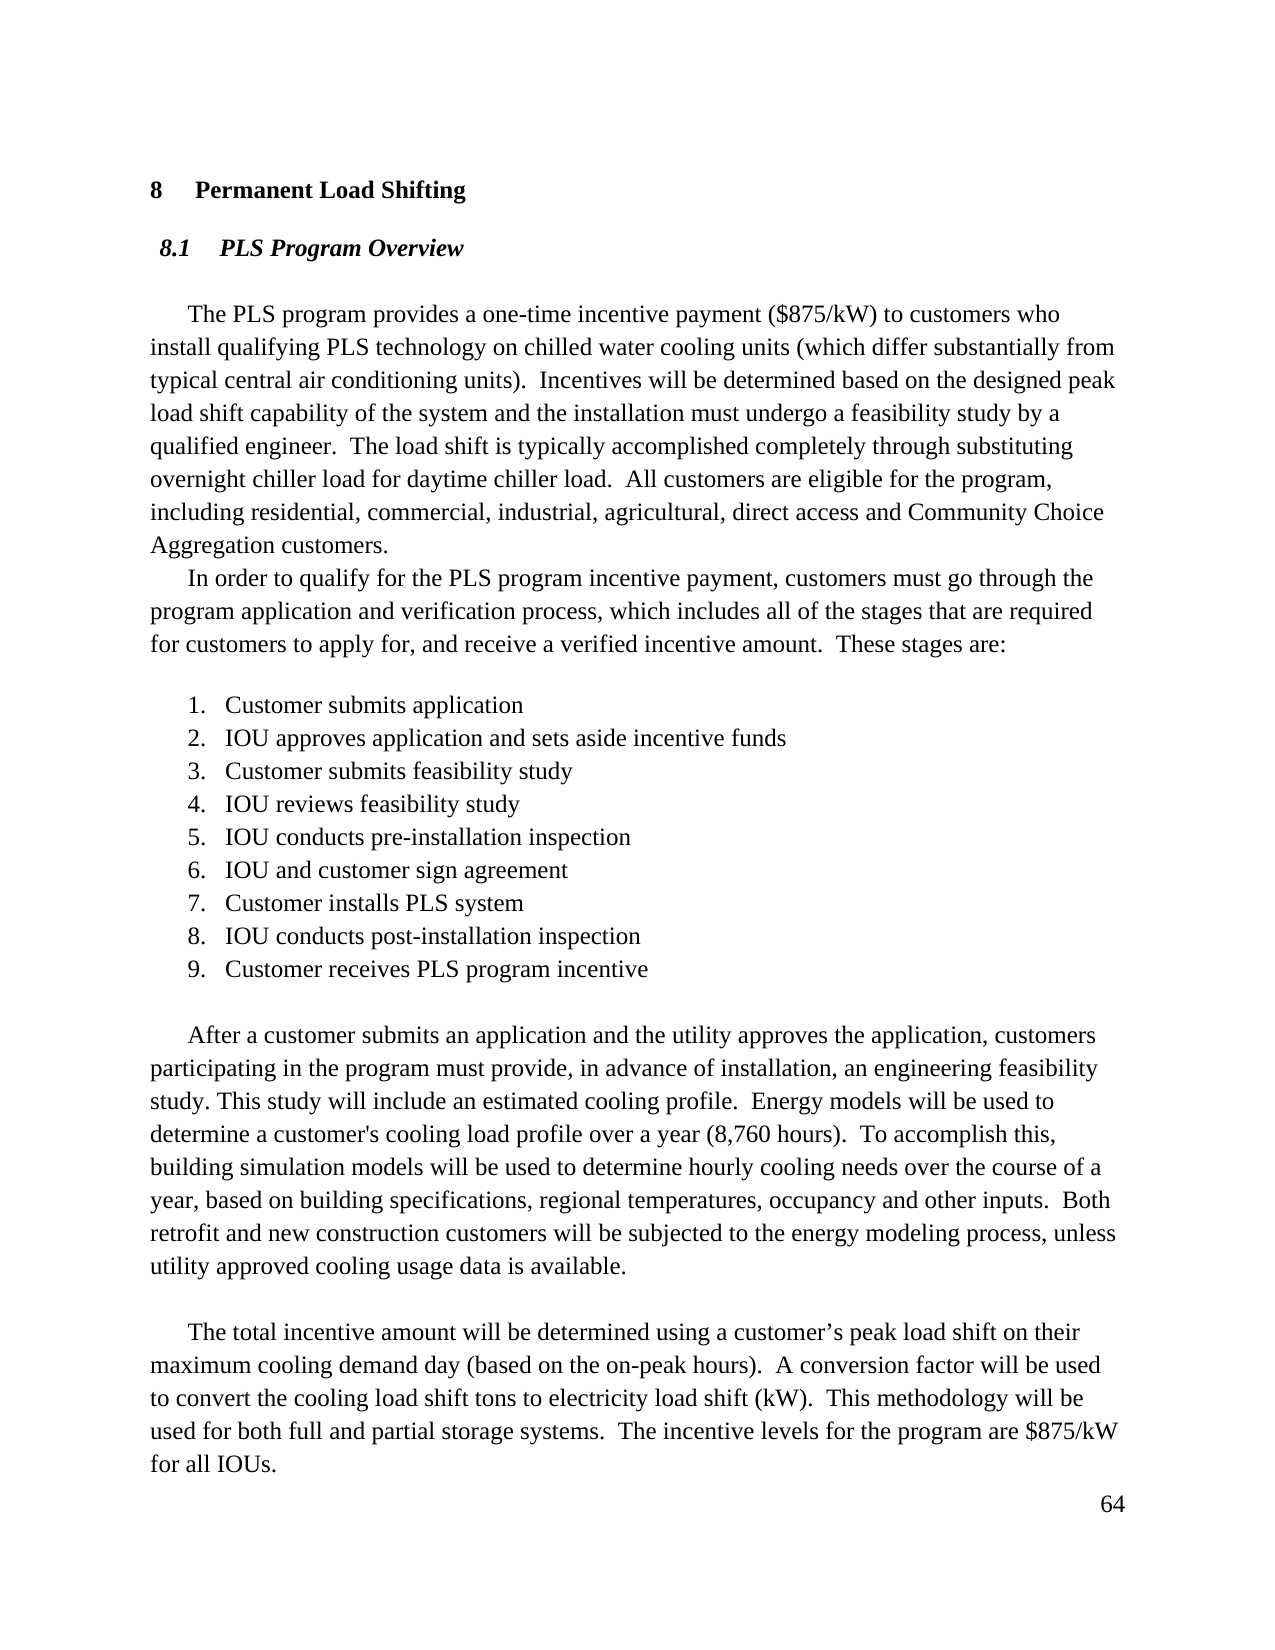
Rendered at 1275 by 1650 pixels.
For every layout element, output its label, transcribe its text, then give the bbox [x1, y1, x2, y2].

list Customer submits application [150, 690, 1125, 718]
subtitle PLS Program Overview [159, 233, 1125, 262]
text In order to qualify for the PLS program incentive payment, customers must go through the program application and verification process, which includes all of the stages that are required for customers to apply for, and receive a verified incentive amount. These stages are: [150, 563, 1125, 658]
text The total incentive amount will be determined using a customer’s peak load shift on their maximum cooling demand day (based on the on-peak hours). A conversion factor will be used to convert the cooling load shift tons to electricity load shift (kW). This methodology will be used for both full and partial storage systems. The incentive levels for the program are $875/kW for all IOUs. [150, 1317, 1125, 1478]
list Customer submits feasibility study [150, 756, 1125, 784]
list IOU conducts post-installation inspection [150, 921, 1125, 950]
list Customer installs PLS system [150, 888, 1125, 917]
list IOU approves application and sets aside incentive funds [150, 723, 1125, 752]
list IOU reviews feasibility study [150, 789, 1125, 818]
list Customer receives PLS program incentive [150, 954, 1125, 983]
text After a customer submits an application and the utility approves the application, customers participating in the program must provide, in advance of installation, an engineering feasibility study. This study will include an estimated cooling profile. Energy models will be used to determine a customer's cooling load profile over a year (8,760 hours). To accomplish this, building simulation models will be used to determine hourly cooling needs over the course of a year, based on building specifications, regional temperatures, occupancy and other inputs. Both retrofit and new construction customers will be subjected to the energy modeling process, unless utility approved cooling usage data is available. [150, 1020, 1125, 1280]
text The PLS program provides a one-time incentive payment ($875/kW) to customers who install qualifying PLS technology on chilled water cooling units (which differ substantially from typical central air conditioning units). Incentives will be determined based on the designed peak load shift capability of the system and the installation must undergo a feasibility study by a qualified engineer. The load shift is typically accomplished completely through substituting overnight chiller load for daytime chiller load. All customers are eligible for the program, including residential, commercial, industrial, agricultural, direct access and Community Choice Aggregation customers. [150, 299, 1125, 559]
subtitle Permanent Load Shifting [150, 175, 1125, 204]
list IOU conducts pre-installation inspection [150, 822, 1125, 851]
list IOU and customer sign agreement [150, 855, 1125, 884]
